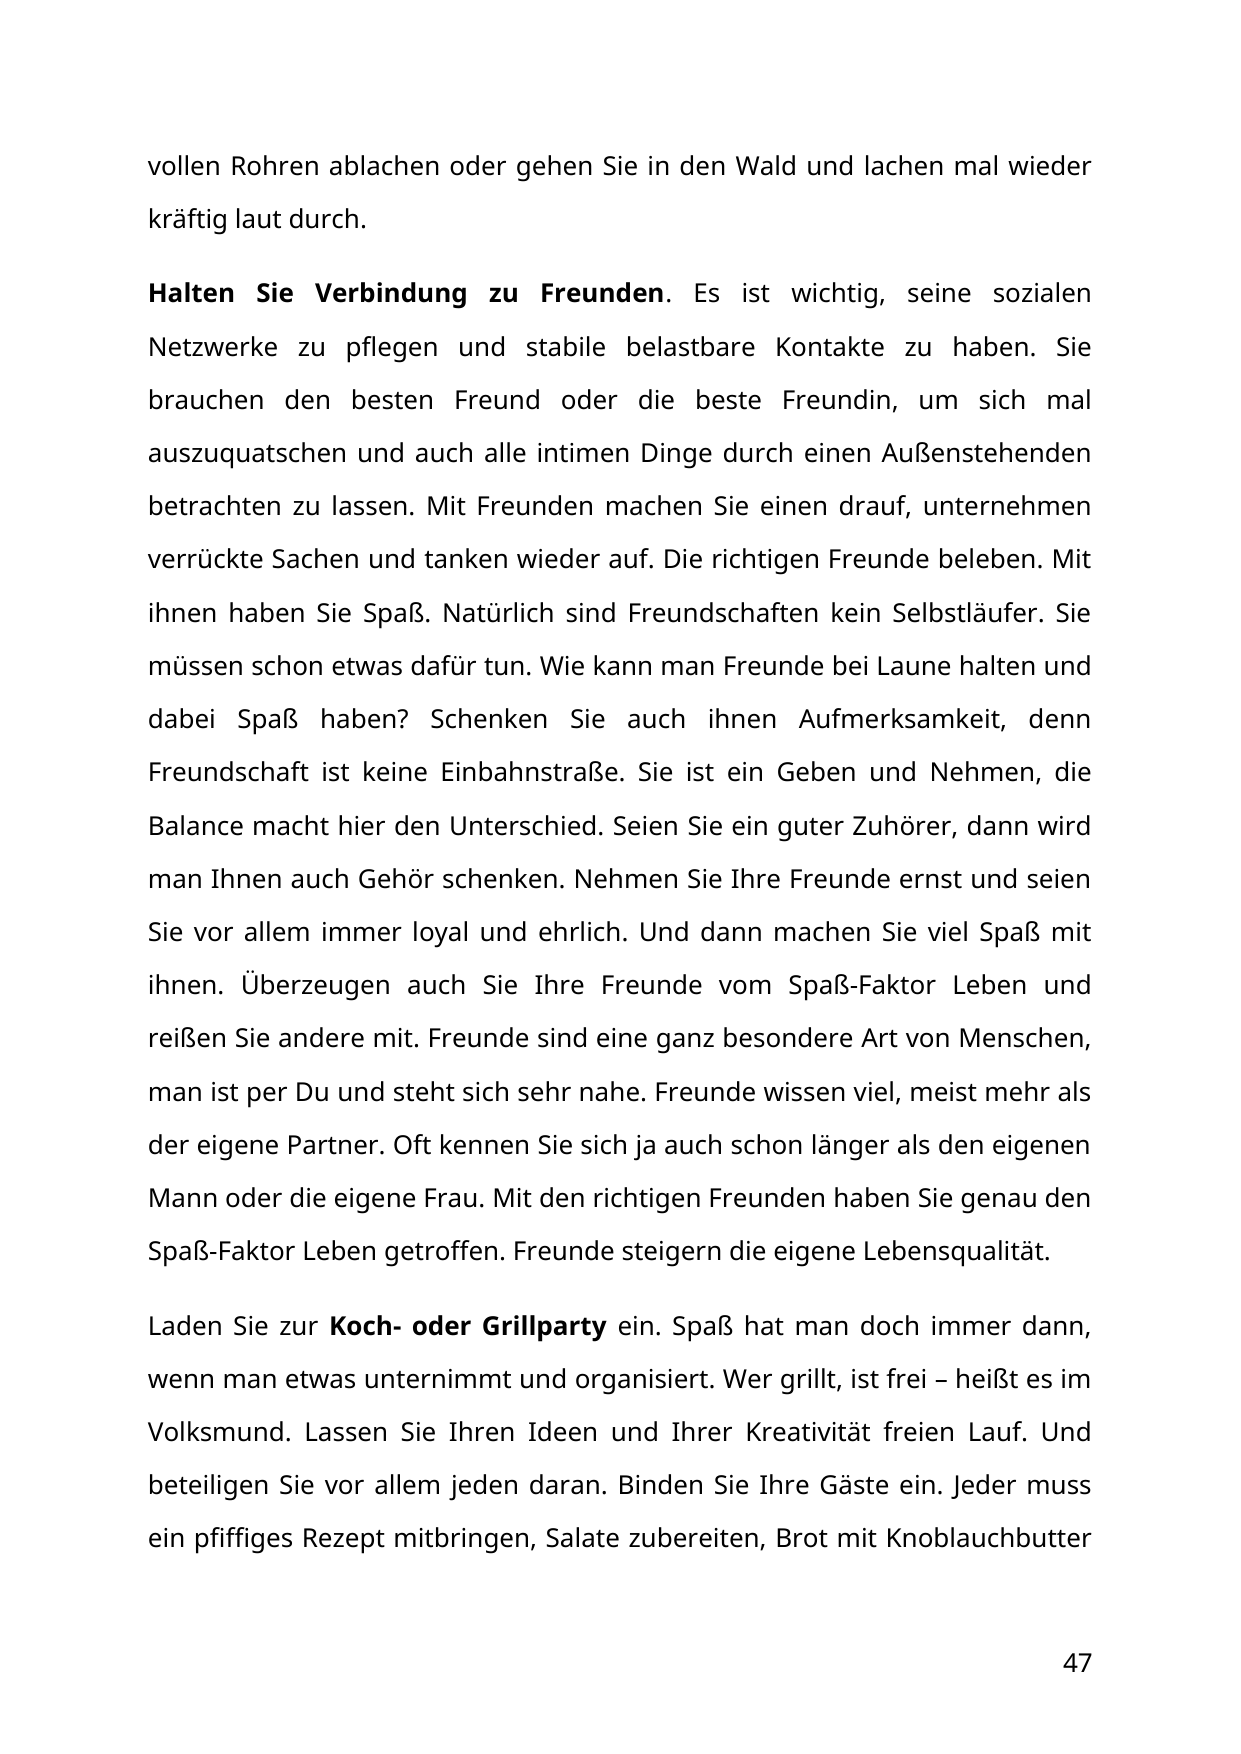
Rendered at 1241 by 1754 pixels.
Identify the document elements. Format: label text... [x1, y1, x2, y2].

text Halten Sie Verbindung zu Freunden. Es ist wichtig, seine sozialen Netzwerke zu pflegen und stabile belastbare Kontakte zu haben. Sie brauchen den besten Freund oder die beste Freundin, um sich mal auszuquatschen und auch alle intimen Dinge durch einen Außenstehenden betrachten zu lassen. Mit Freunden machen Sie einen drauf, unternehmen verrückte Sachen und tanken wieder auf. Die richtigen Freunde beleben. Mit ihnen haben Sie Spaß. Natürlich sind Freundschaften kein Selbstläufer. Sie müssen schon etwas dafür tun. Wie kann man Freunde bei Laune halten und dabei Spaß haben? Schenken Sie auch ihnen Aufmerksamkeit, denn Freundschaft ist keine Einbahnstraße. Sie ist ein Geben und Nehmen, die Balance macht hier den Unterschied. Seien Sie ein guter Zuhörer, dann wird man Ihnen auch Gehör schenken. Nehmen Sie Ihre Freunde ernst und seien Sie vor allem immer loyal und ehrlich. Und dann machen Sie viel Spaß mit ihnen. Überzeugen auch Sie Ihre Freunde vom Spaß-Faktor Leben und reißen Sie andere mit. Freunde sind eine ganz besondere Art von Menschen, man ist per Du und steht sich sehr nahe. Freunde wissen viel, meist mehr als der eigene Partner. Oft kennen Sie sich ja auch schon länger als den eigenen Mann oder die eigene Frau. Mit den richtigen Freunden haben Sie genau den Spaß-Faktor Leben getroffen. Freunde steigern die eigene Lebensqualität. [148, 275, 1093, 1268]
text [148, 148, 1093, 236]
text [148, 1307, 1093, 1556]
